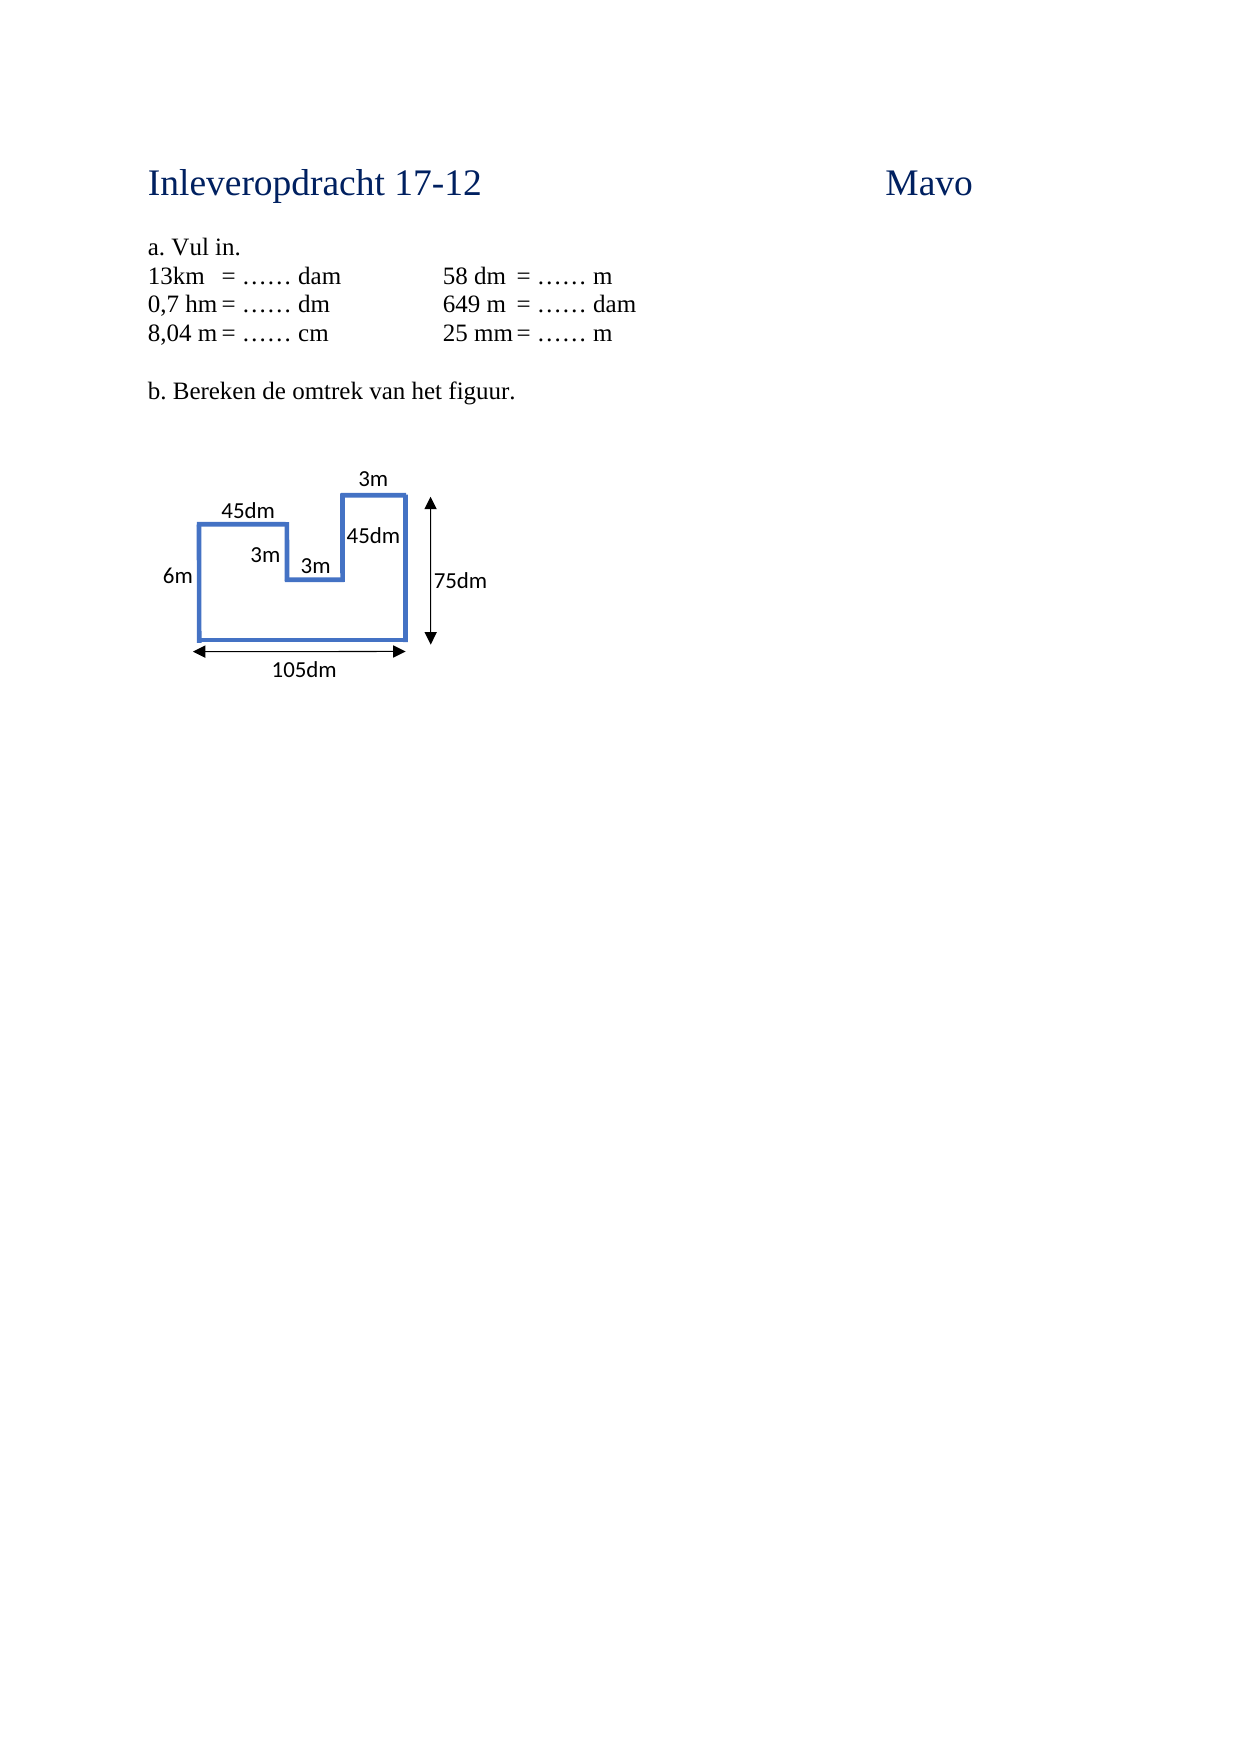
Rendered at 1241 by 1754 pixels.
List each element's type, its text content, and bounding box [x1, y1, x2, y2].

text 0,7 hm = …… dm 649 m = …… dam [148, 289, 1093, 318]
text b. Bereken de omtrek van het figuur. [148, 376, 1093, 404]
text 13km = …… dam 58 dm = …… m [148, 261, 1093, 289]
subtitle Inleveropdracht 17-12 Mavo [148, 160, 1093, 203]
text a. Vul in. [148, 232, 1093, 261]
text 8,04 m = …… cm 25 mm = …… m [148, 318, 1093, 347]
